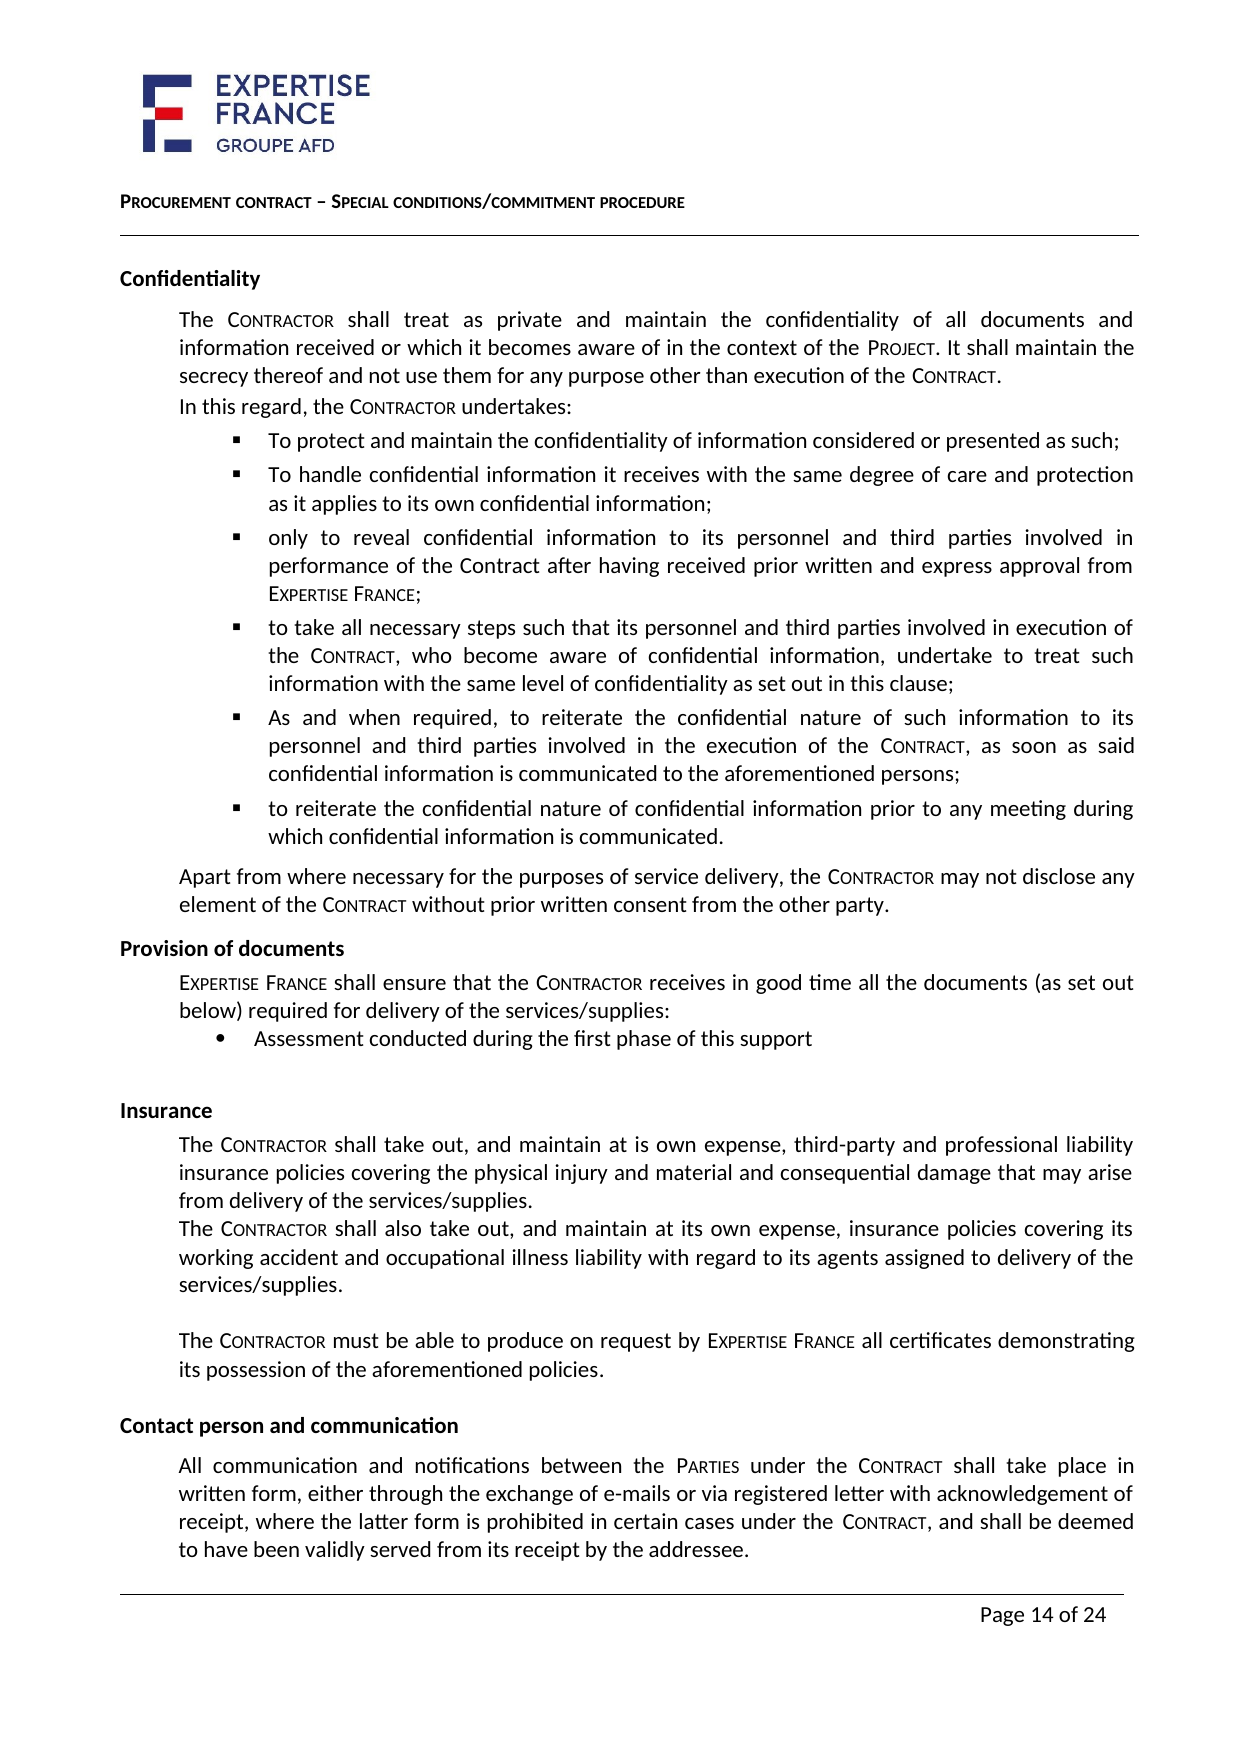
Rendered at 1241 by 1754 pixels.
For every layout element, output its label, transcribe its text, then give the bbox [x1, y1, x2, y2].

subtitle Confidentiality [120, 261, 1135, 292]
list to take all necessary steps such that its personnel and third parties involved in execution of the Contract, who become aware of confidential information, undertake to treat such information with the same level of confidentiality as set out in this clause; [231, 613, 1135, 697]
list Assessment conducted during the first phase of this support [216, 1024, 1135, 1052]
list To protect and maintain the confidentiality of information considered or presented as such; [231, 426, 1135, 454]
list to reiterate the confidential nature of confidential information prior to any meeting during which confidential information is communicated. [231, 794, 1135, 850]
subtitle Insurance [120, 1093, 1135, 1124]
list As and when required, to reiterate the confidential nature of such information to its personnel and third parties involved in the execution of the Contract, as soon as said confidential information is communicated to the aforementioned persons; [231, 703, 1135, 788]
text Expertise France shall ensure that the Contractor receives in good time all the documents (as set out below) required for delivery of the services/supplies: [179, 968, 1135, 1024]
text The Contractor shall also take out, and maintain at its own expense, insurance policies covering its working accident and occupational illness liability with regard to its agents assigned to delivery of the services/supplies. [178, 1214, 1135, 1299]
list To handle confidential information it receives with the same degree of care and protection as it applies to its own confidential information; [231, 461, 1135, 517]
subtitle Contact person and communication [120, 1408, 1135, 1439]
list only to reveal confidential information to its personnel and third parties involved in performance of the Contract after having received prior written and express approval from Expertise France; [231, 523, 1135, 607]
text All communication and notifications between the Parties under the Contract shall take place in written form, either through the exchange of e-mails or via registered letter with acknowledgement of receipt, where the latter form is prohibited in certain cases under the Contract, and shall be deemed to have been validly served from its receipt by the addressee. [178, 1451, 1135, 1563]
text Apart from where necessary for the purposes of service delivery, the Contractor may not disclose any element of the Contract without prior written consent from the other party. [179, 862, 1135, 918]
picture [120, 41, 397, 183]
subtitle Provision of documents [120, 931, 1135, 962]
text In this regard, the Contractor undertakes: [120, 389, 1135, 420]
text The Contractor must be able to produce on request by Expertise France all certificates demonstrating its possession of the aforementioned policies. [178, 1327, 1135, 1383]
text The Contractor shall take out, and maintain at is own expense, third-party and professional liability insurance policies covering the physical injury and material and consequential damage that may arise from delivery of the services/supplies. [178, 1131, 1135, 1214]
text The Contractor shall treat as private and maintain the confidentiality of all documents and information received or which it becomes aware of in the context of the Project. It shall maintain the secrecy thereof and not use them for any purpose other than execution of the Contract. [179, 305, 1135, 389]
